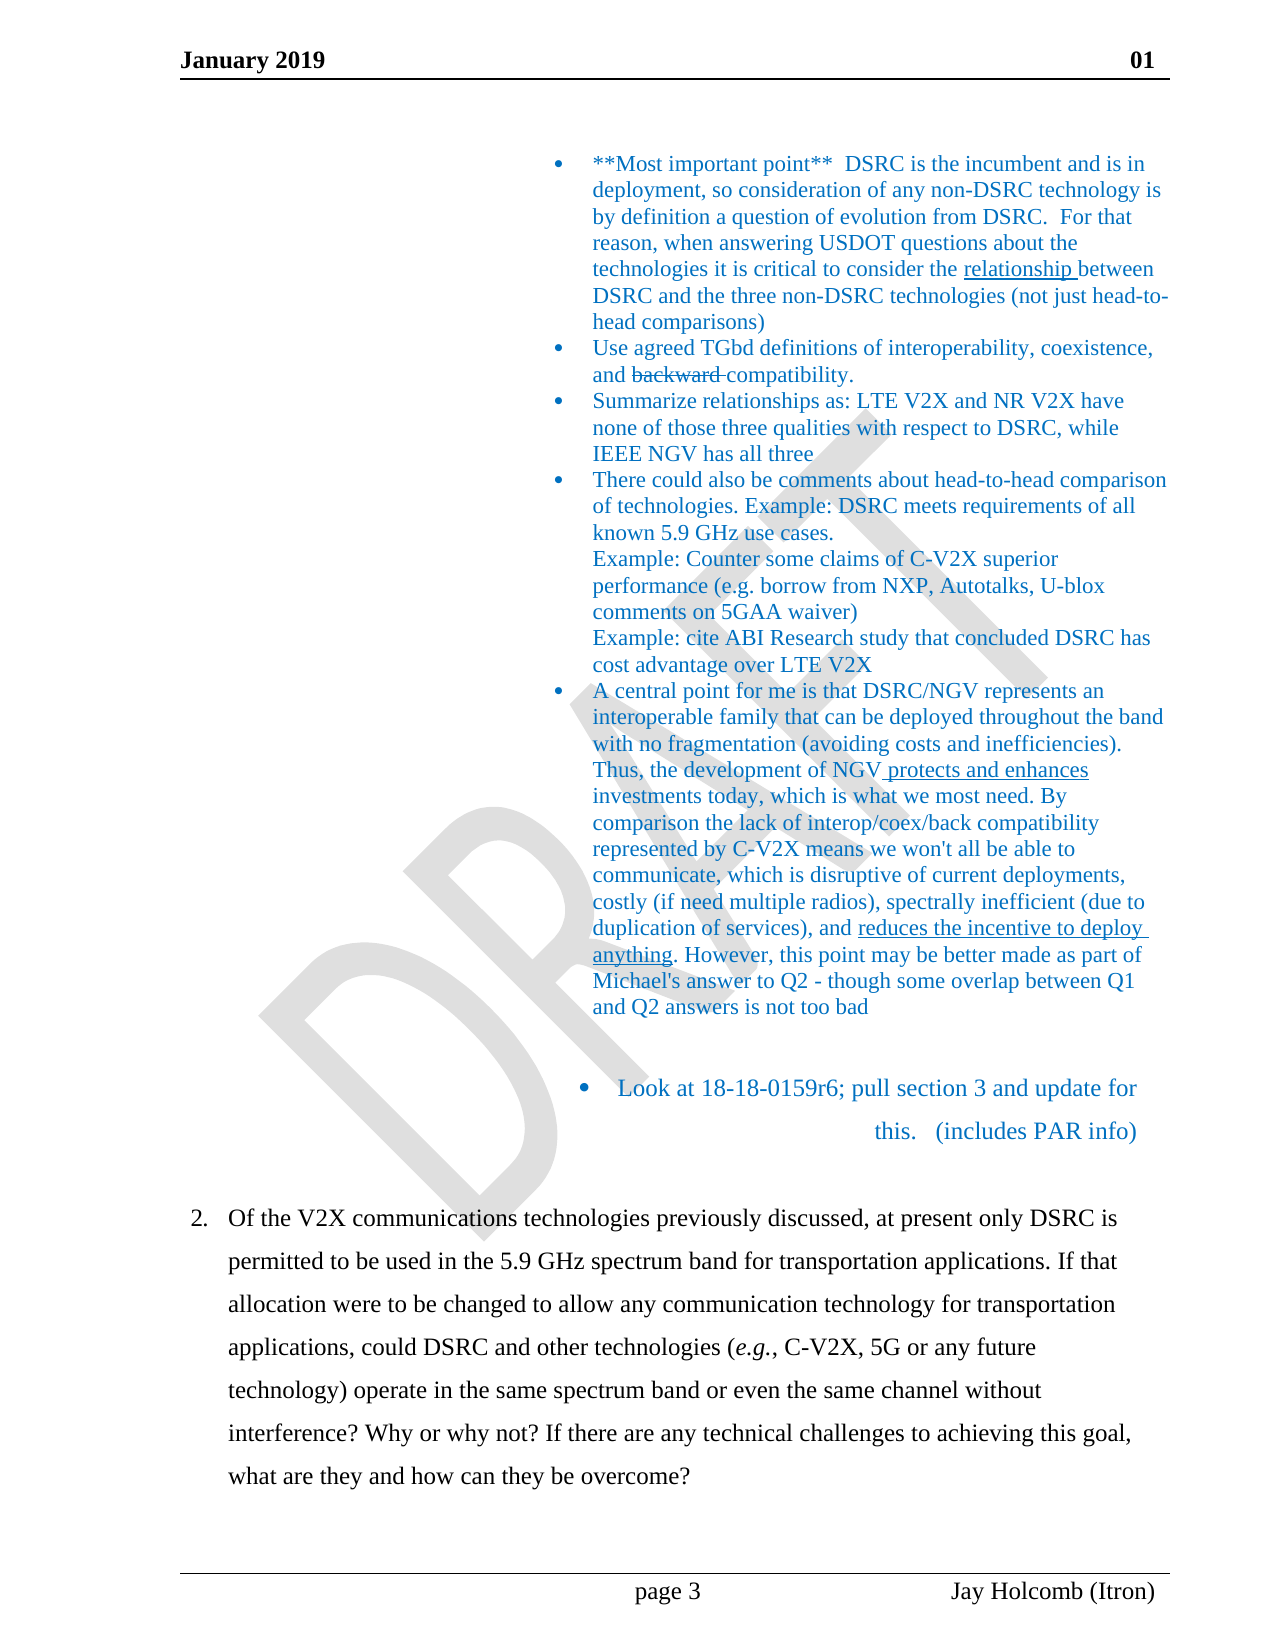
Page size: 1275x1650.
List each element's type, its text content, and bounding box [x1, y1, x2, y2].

list Use agreed TGbd definitions of interoperability, coexistence, and backward compatibility. [555, 334, 1170, 387]
list **Most important point** DSRC is the incumbent and is in deployment, so consideration of any non-DSRC technology is by definition a question of evolution from DSRC. For that reason, when answering USDOT questions about the technologies it is critical to consider the relationship between DSRC and the three non-DSRC technologies (not just head-to-head comparisons) [555, 150, 1170, 334]
list There could also be comments about head-to-head comparison of technologies. Example: DSRC meets requirements of all known 5.9 GHz use cases. Example: Counter some claims of C-V2X superior performance (e.g. borrow from NXP, Autotalks, U-blox comments on 5GAA waiver) Example: cite ABI Research study that concluded DSRC has cost advantage over LTE V2X [555, 466, 1170, 677]
list Summarize relationships as: LTE V2X and NR V2X have none of those three qualities with respect to DSRC, while IEEE NGV has all three [555, 387, 1170, 466]
list A central point for me is that DSRC/NGV represents an interoperable family that can be deployed throughout the band with no fragmentation (avoiding costs and inefficiencies). Thus, the development of NGV protects and enhances investments today, which is what we most need. By comparison the lack of interop/coex/back compatibility represented by C-V2X means we won't all be able to communicate, which is disruptive of current deployments, costly (if need multiple radios), spectrally inefficient (due to duplication of services), and reduces the incentive to deploy anything. However, this point may be better made as part of Michael's answer to Q2 - though some overlap between Q1 and Q2 answers is not too bad [555, 677, 1170, 1020]
list Of the V2X communications technologies previously discussed, at present only DSRC is permitted to be used in the 5.9 GHz spectrum band for transportation applications. If that allocation were to be changed to allow any communication technology for transportation applications, could DSRC and other technologies (e.g., C-V2X, 5G or any future technology) operate in the same spectrum band or even the same channel without interference? Why or why not? If there are any technical challenges to achieving this goal, what are they and how can they be overcome? [190, 1203, 1158, 1490]
list Look at 18-18-0159r6; pull section 3 and update for this. (includes PAR info) [555, 1073, 1137, 1145]
